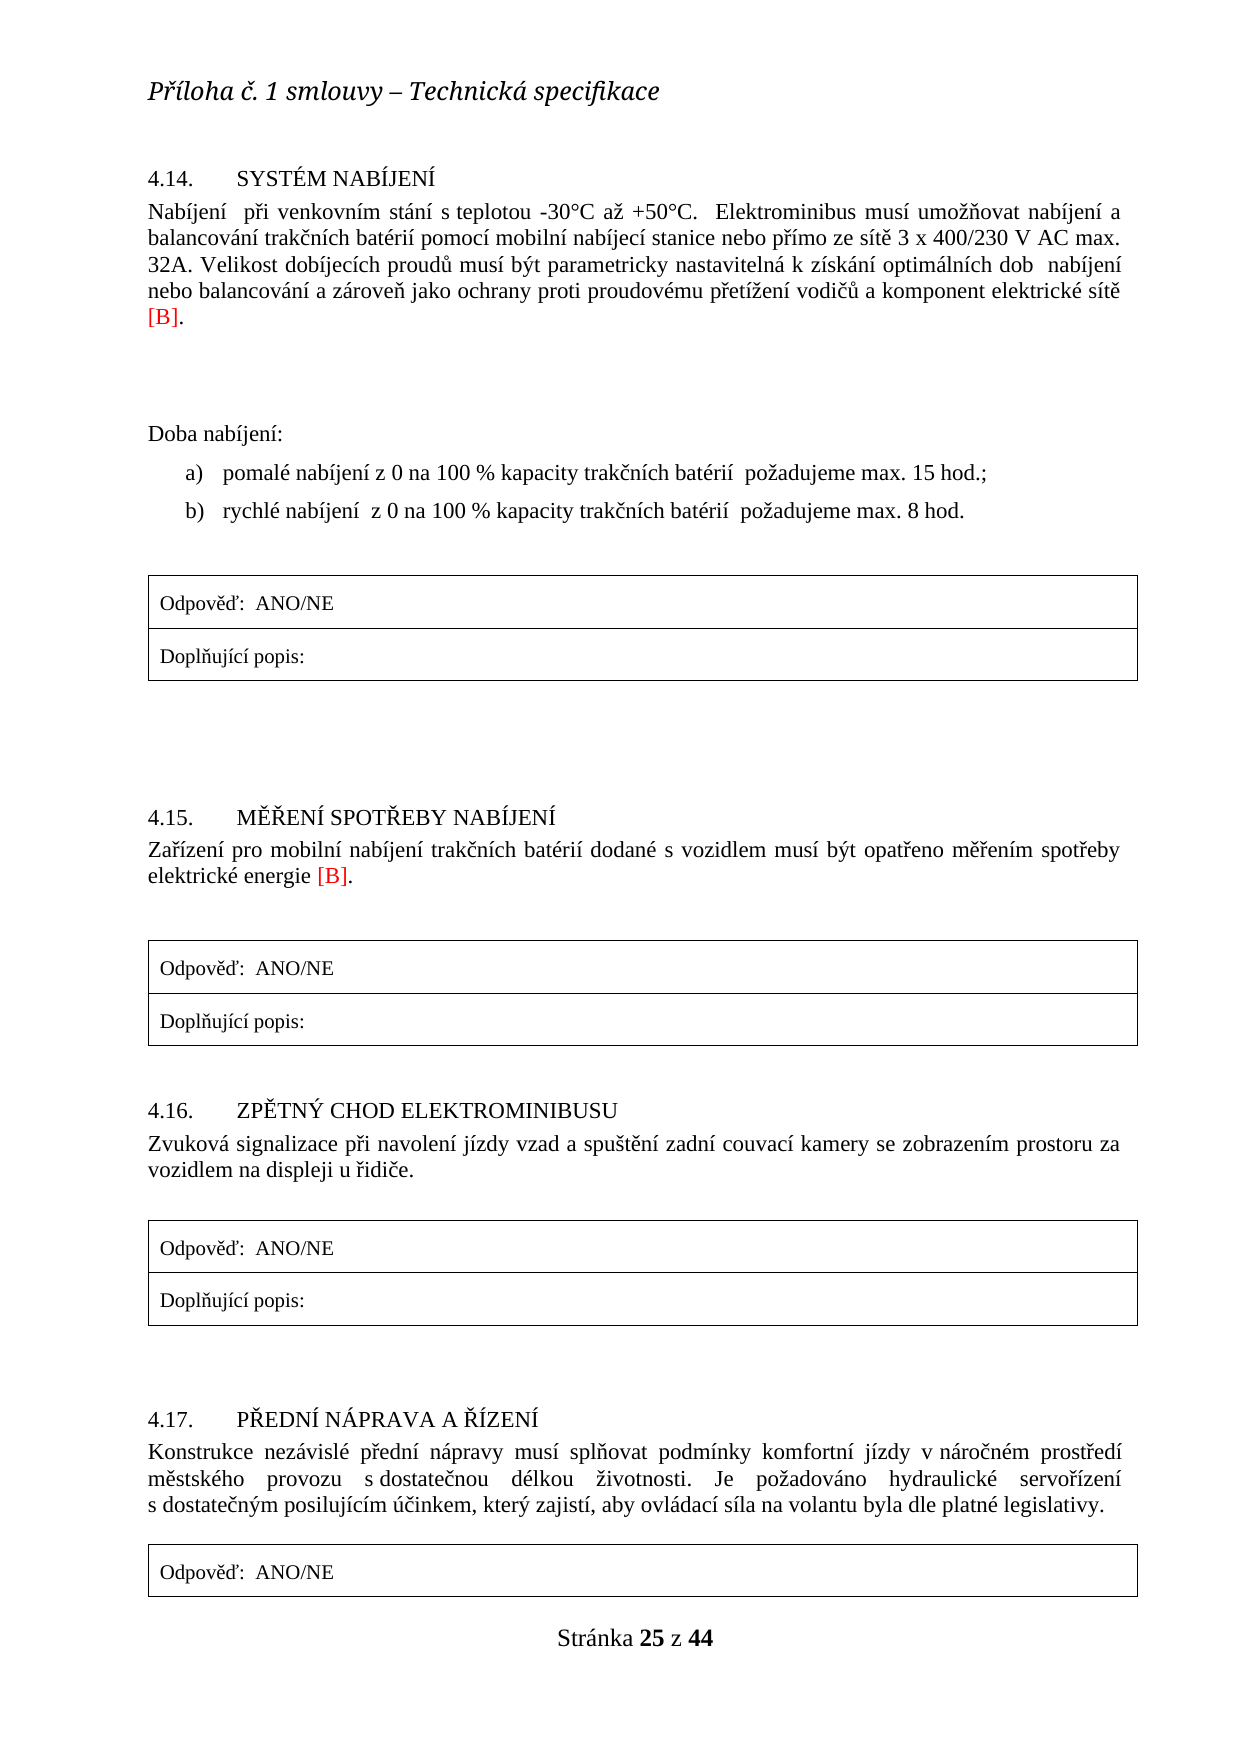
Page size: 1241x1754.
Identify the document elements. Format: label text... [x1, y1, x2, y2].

text Nabíjení při venkovním stání s teplotou -30°C až +50°C. Elektrominibus musí umožňovat nabíjení a balancování trakčních batérií pomocí mobilní nabíjecí stanice nebo přímo ze sítě 3 x 400/230 V AC max. 32A. Velikost dobíjecích proudů musí být parametricky nastavitelná k získání optimálních dob nabíjení nebo balancování a zároveň jako ochrany proti proudovému přetížení vodičů a komponent elektrické sítě [B]. [148, 198, 1122, 330]
subtitle systém NAbíjení [148, 165, 1122, 192]
subtitle Zpětný chod elektroMINIbusu [148, 1098, 1122, 1124]
table_cell Doplňující popis: [149, 994, 1137, 1045]
list pomalé nabíjení z 0 na 100 % kapacity trakčních batérií požadujeme max. 15 hod.; [185, 459, 1122, 485]
text Konstrukce nezávislé přední nápravy musí splňovat podmínky komfortní jízdy v náročném prostředí městského provozu s dostatečnou délkou životnosti. Je požadováno hydraulické servořízení s dostatečným posilujícím účinkem, který zajistí, aby ovládací síla na volantu byla dle platné legislativy. [148, 1438, 1122, 1517]
list rychlé nabíjení z 0 na 100 % kapacity trakčních batérií požadujeme max. 8 hod. [185, 498, 1122, 524]
table_cell Doplňující popis: [149, 629, 1137, 680]
table_header Odpověď: ANO/NE [149, 1221, 1137, 1272]
table_header Odpověď: ANO/NE [149, 1545, 1137, 1596]
subtitle Přední náprava a řízení [148, 1406, 1122, 1432]
text Zvuková signalizace při navolení jízdy vzad a spuštění zadní couvací kamery se zobrazením prostoru za vozidlem na displeji u řidiče. [148, 1130, 1122, 1183]
text Zařízení pro mobilní nabíjení trakčních batérií dodané s vozidlem musí být opatřeno měřením spotřeby elektrické energie [B]. [148, 836, 1122, 889]
subtitle měření spotřeby nabíjení [148, 803, 1122, 830]
table_header Odpověď: ANO/NE [149, 576, 1137, 628]
table_cell Doplňující popis: [149, 1273, 1137, 1324]
text Doba nabíjení: [148, 420, 1122, 446]
table_header Odpověď: ANO/NE [149, 941, 1137, 993]
